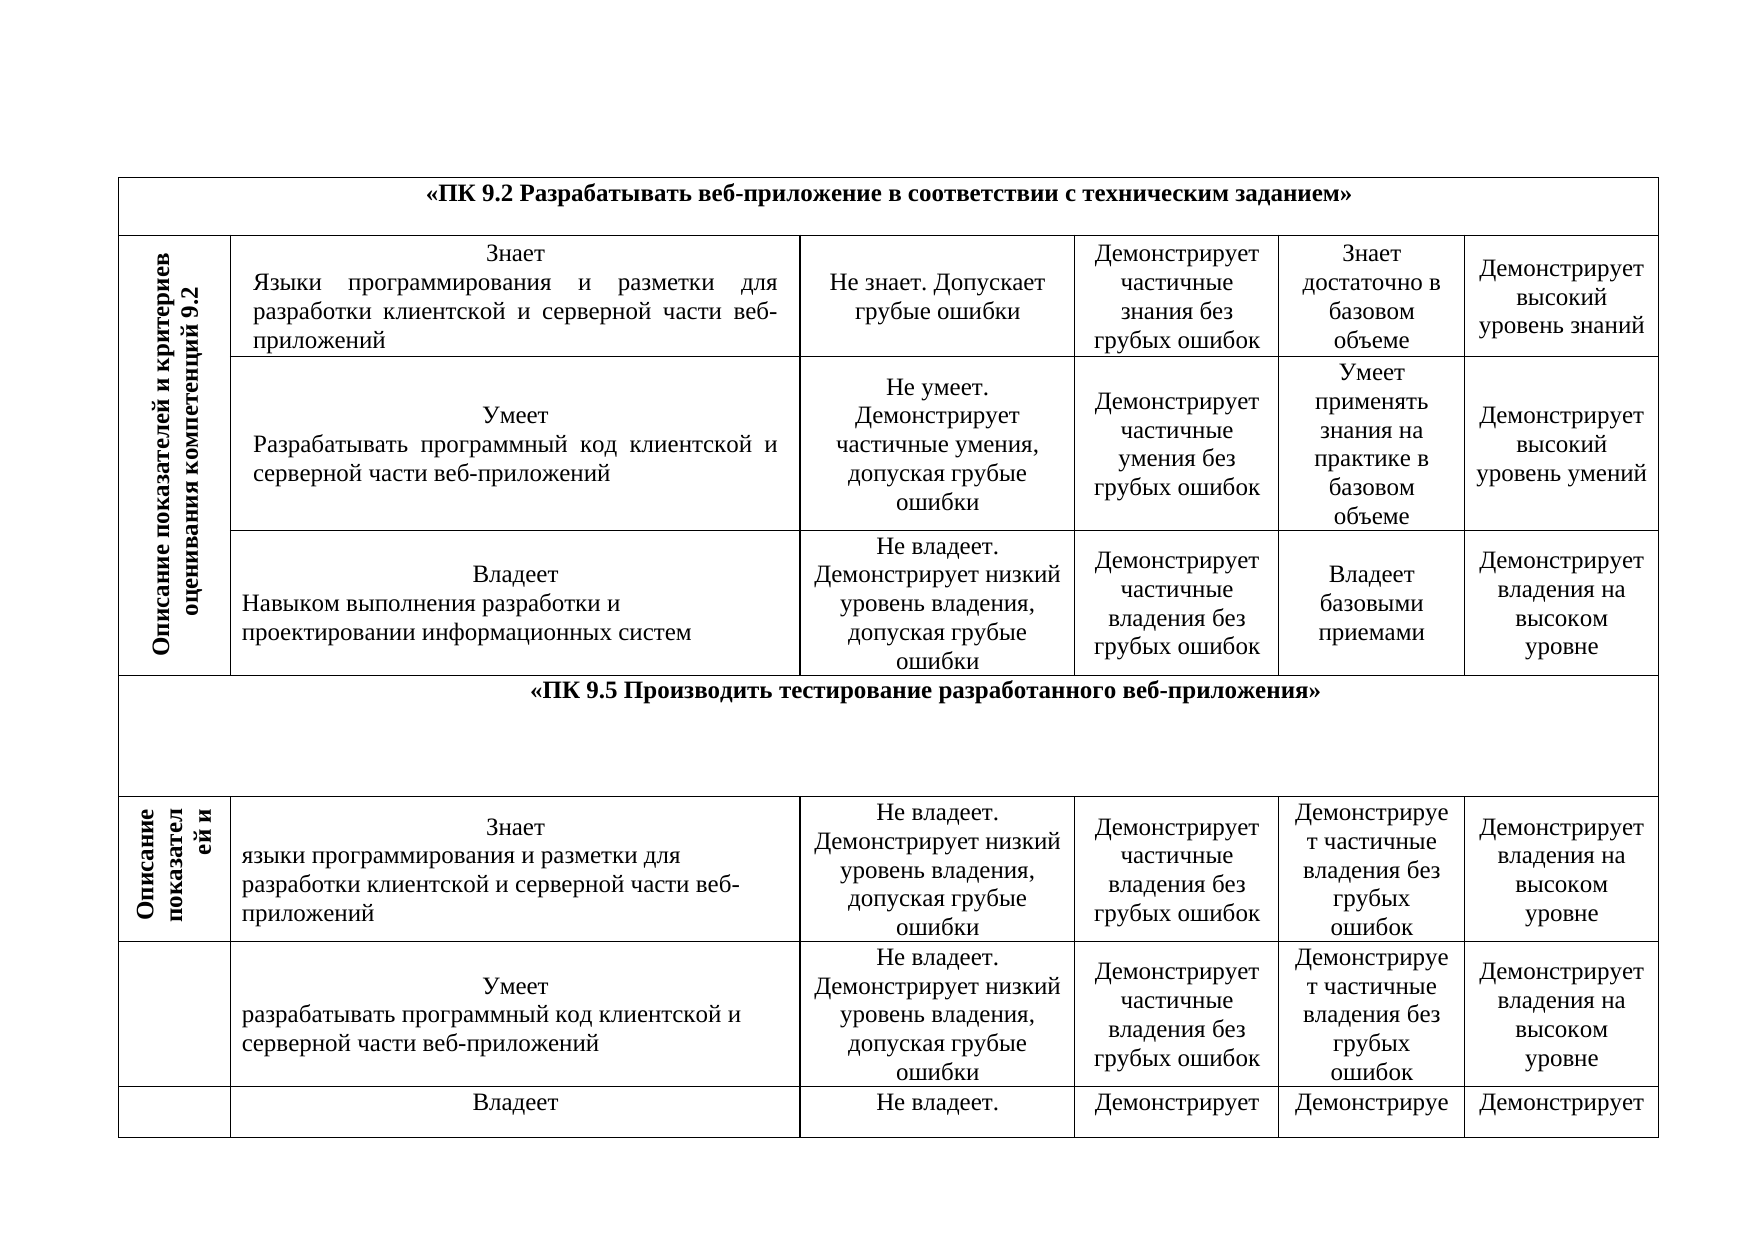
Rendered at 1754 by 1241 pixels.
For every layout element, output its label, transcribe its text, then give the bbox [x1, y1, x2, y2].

table_cell «ПК 9.2 Разрабатывать веб-приложение в соответствии с техническим заданием» [119, 178, 1658, 234]
table_cell Демонстрирует частичные владения без грубых ошибок [1279, 797, 1464, 941]
table_cell Не знает. Допускает грубые ошибки [801, 236, 1074, 356]
table_cell Демонстрирует высокий уровень знаний [1465, 236, 1658, 356]
table_cell Владеет базовыми приемами [1279, 531, 1464, 674]
table_cell Не умеет. Демонстрирует частичные умения, допуская грубые ошибки [801, 357, 1074, 530]
table_cell Демонстрирует владения на высоком уровне [1465, 797, 1658, 941]
table_cell Демонстрирует частичные умения без грубых ошибок [1075, 357, 1278, 530]
table_cell Знает языки программирования и разметки для разработки клиентской и серверной части веб-приложений [231, 797, 799, 941]
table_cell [1075, 1087, 1278, 1137]
table_cell «ПК 9.5 Производить тестирование разработанного веб-приложения» [119, 676, 1658, 796]
table_cell Не владеет. Демонстрирует низкий уровень владения, допуская грубые ошибки [801, 797, 1074, 941]
table_cell Демонстрирует частичные владения без грубых ошибок [1075, 531, 1278, 674]
table_cell Умеет применять знания на практике в базовом объеме [1279, 357, 1464, 530]
table_cell Демонстрирует частичные знания без грубых ошибок [1075, 236, 1278, 356]
table_cell Демонстрирует частичные владения без грубых ошибок [1075, 942, 1278, 1086]
table_cell Описание показателей и критериев Оценивая компетенций 9.5 [119, 797, 230, 941]
table_cell Знает Языки программирования и разметки для разработки клиентской и серверной части веб-приложений [231, 236, 799, 356]
table_cell Знает достаточно в базовом объеме [1279, 236, 1464, 356]
table_cell Демонстрирует высокий уровень умений [1465, 357, 1658, 530]
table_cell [231, 1087, 799, 1137]
table_cell Демонстрирует владения на высоком уровне [1465, 531, 1658, 674]
table_cell [119, 942, 230, 1086]
table_cell Демонстрирует частичные владения без грубых ошибок [1075, 797, 1278, 941]
table_cell Описание показателей и критериев оценивания компетенций 9.2 [119, 236, 230, 674]
table_cell Владеет Навыком выполнения разработки и проектировании информационных систем [231, 531, 799, 674]
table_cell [1465, 1087, 1658, 1137]
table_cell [801, 1087, 1074, 1137]
table_cell Демонстрирует частичные владения без грубых ошибок [1279, 942, 1464, 1086]
table_cell Не владеет. Демонстрирует низкий уровень владения, допуская грубые ошибки [801, 942, 1074, 1086]
table_cell Не владеет. Демонстрирует низкий уровень владения, допуская грубые ошибки [801, 531, 1074, 674]
table_cell Демонстрирует владения на высоком уровне [1465, 942, 1658, 1086]
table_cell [1279, 1087, 1464, 1137]
table_cell Умеет разрабатывать программный код клиентской и серверной части веб-приложений [231, 942, 799, 1086]
table_cell [119, 1087, 230, 1137]
table_cell Умеет Разрабатывать программный код клиентской и серверной части веб-приложений [231, 357, 799, 530]
